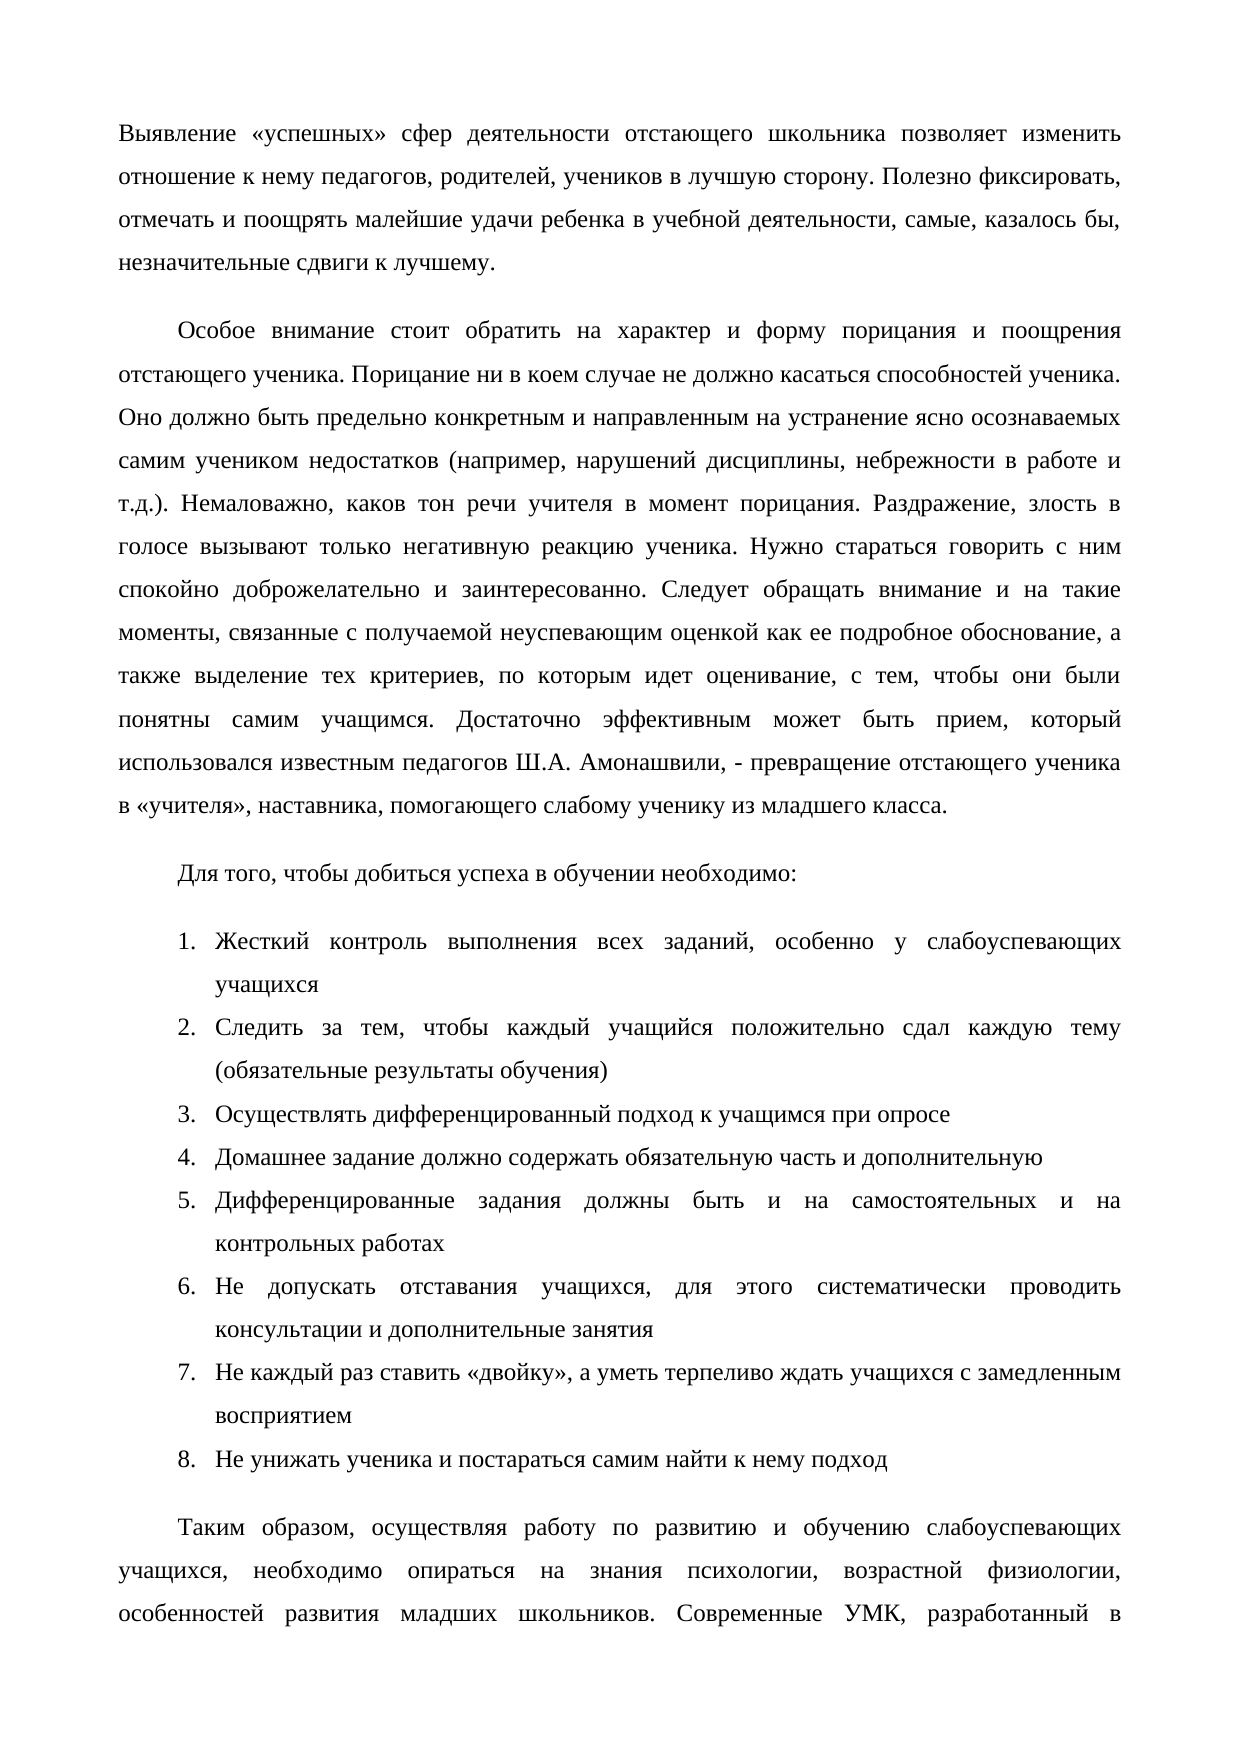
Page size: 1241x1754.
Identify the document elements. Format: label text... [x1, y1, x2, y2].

list Не каждый раз ставить «двойку», а уметь терпеливо ждать учащихся с замедленным восприятием [177, 1357, 1122, 1429]
list Не допускать отставания учащихся, для этого систематически проводить консультации и дополнительные занятия [177, 1271, 1122, 1343]
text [118, 118, 1122, 276]
list Осуществлять дифференцированный подход к учащимся при опросе [177, 1099, 1122, 1127]
text Для того, чтобы добиться успеха в обучении необходимо: [118, 858, 1122, 887]
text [118, 1512, 1122, 1627]
list Дифференцированные задания должны быть и на самостоятельных и на контрольных работах [177, 1185, 1122, 1257]
list Домашнее задание должно содержать обязательную часть и дополнительную [177, 1142, 1122, 1171]
text Особое внимание стоит обратить на характер и форму порицания и поощрения отстающего ученика. Порицание ни в коем случае не должно касаться способностей ученика. Оно должно быть предельно конкретным и направленным на устранение ясно осознаваемых самим учеником недостатков (например, нарушений дисциплины, небрежности в работе и т.д.). Немаловажно, каков тон речи учителя в момент порицания. Раздражение, злость в голосе вызывают только негативную реакцию ученика. Нужно стараться говорить с ним спокойно доброжелательно и заинтересованно. Следует обращать внимание и на такие моменты, связанные с получаемой неуспевающим оценкой как ее подробное обоснование, а также выделение тех критериев, по которым идет оценивание, с тем, чтобы они были понятны самим учащимся. Достаточно эффективным может быть прием, который использовался известным педагогов Ш.А. Амонашвили, - превращение отстающего ученика в «учителя», наставника, помогающего слабому ученику из младшего класса. [118, 316, 1122, 819]
list Следить за тем, чтобы каждый учащийся положительно сдал каждую тему (обязательные результаты обучения) [177, 1012, 1122, 1084]
list Не унижать ученика и постараться самим найти к нему подход [177, 1444, 1122, 1472]
list Жесткий контроль выполнения всех заданий, особенно у слабоуспевающих учащихся [177, 926, 1122, 998]
